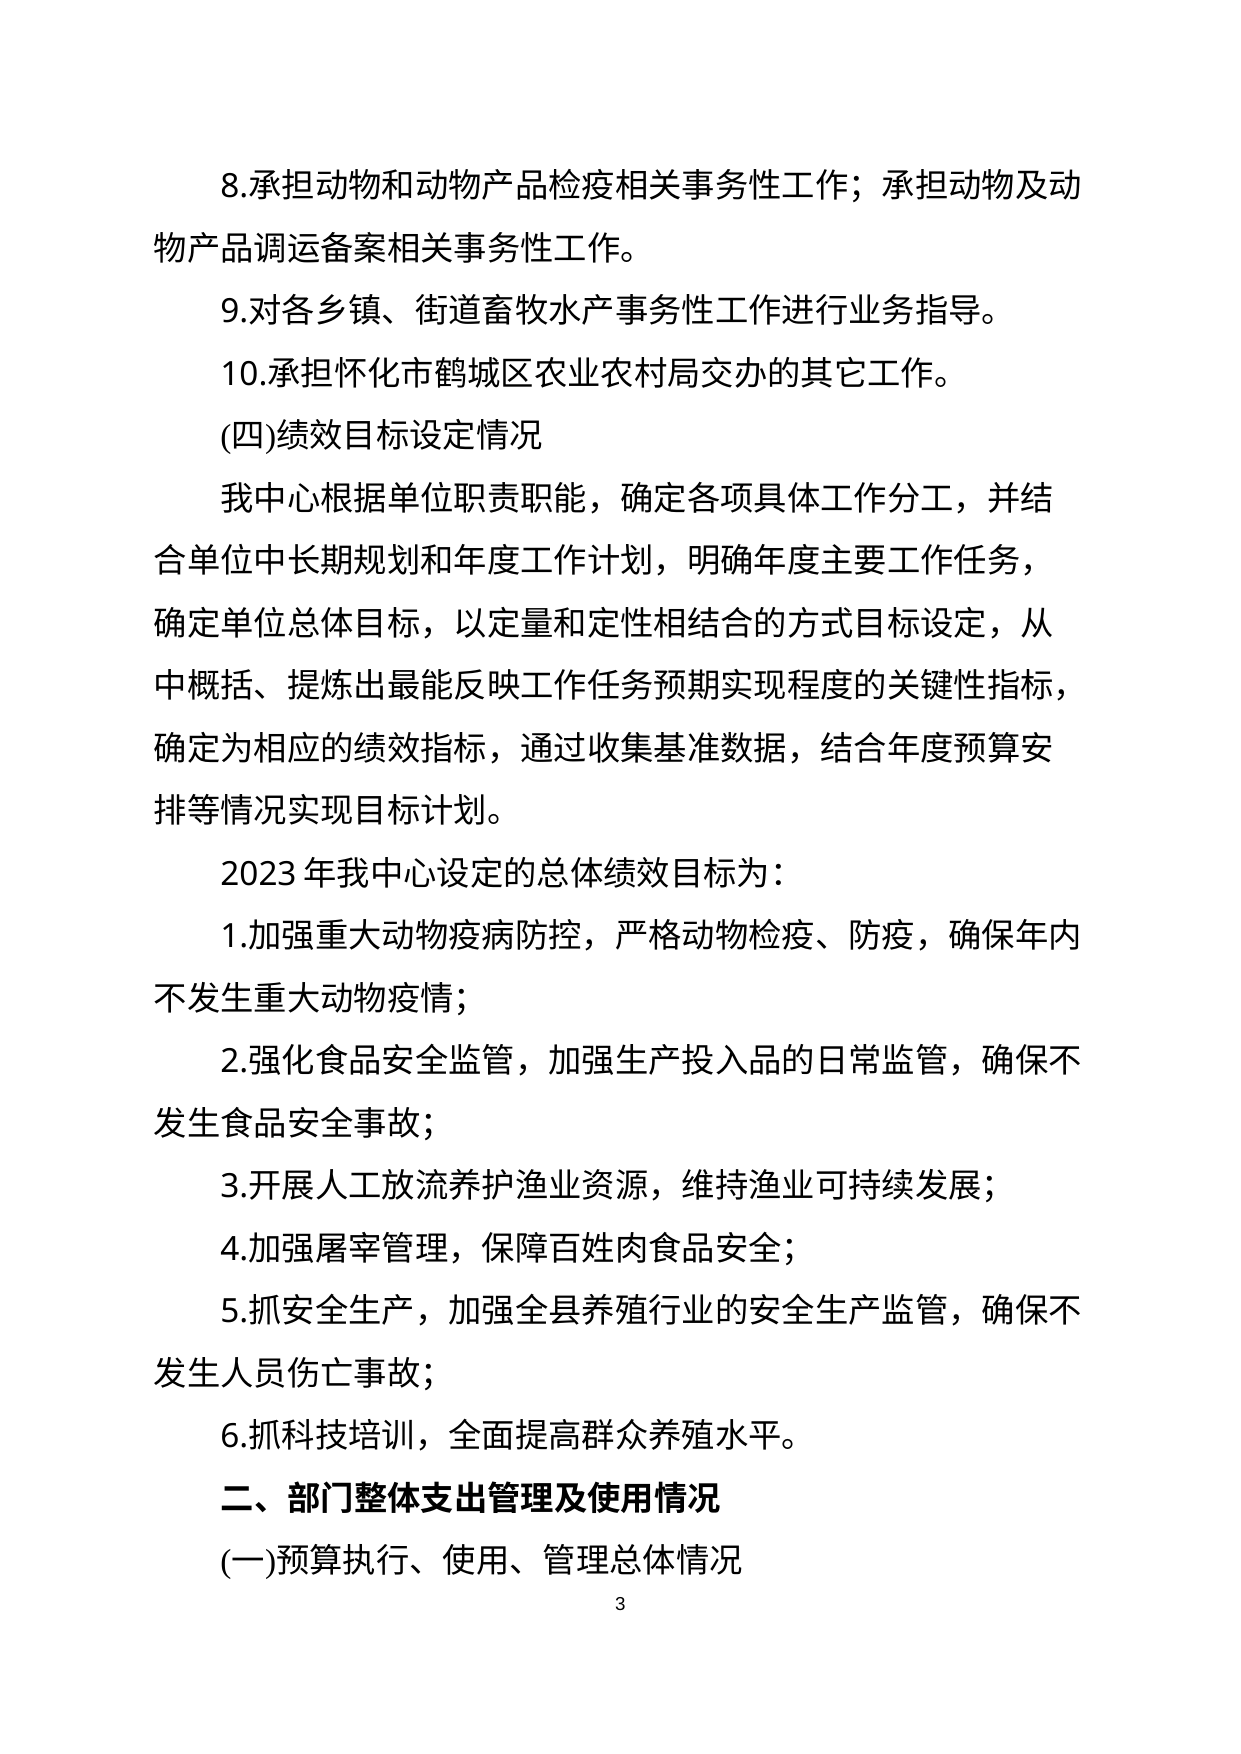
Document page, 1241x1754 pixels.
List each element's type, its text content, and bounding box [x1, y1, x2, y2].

text 1.加强重大动物疫病防控，严格动物检疫、防疫，确保年内不发生重大动物疫情； [153, 898, 1087, 1023]
text 8.承担动物和动物产品检疫相关事务性工作；承担动物及动物产品调运备案相关事务性工作。 [153, 148, 1087, 273]
text 5.抓安全生产，加强全县养殖行业的安全生产监管，确保不发生人员伤亡事故； [153, 1273, 1087, 1398]
text 10.承担怀化市鹤城区农业农村局交办的其它工作。 [153, 335, 1087, 398]
text 二、部门整体支出管理及使用情况 [153, 1460, 1087, 1523]
text 我中心根据单位职责职能，确定各项具体工作分工，并结合单位中长期规划和年度工作计划，明确年度主要工作任务，确定单位总体目标，以定量和定性相结合的方式目标设定，从中概括、提炼出最能反映工作任务预期实现程度的关键性指标，确定为相应的绩效指标，通过收集基准数据，结合年度预算安排等情况实现目标计划。 [153, 460, 1087, 835]
text (一)预算执行、使用、管理总体情况 [153, 1523, 1087, 1585]
text 4.加强屠宰管理，保障百姓肉食品安全； [153, 1210, 1087, 1273]
text 6.抓科技培训，全面提高群众养殖水平。 [153, 1398, 1087, 1460]
text 2.强化食品安全监管，加强生产投入品的日常监管，确保不发生食品安全事故； [153, 1023, 1087, 1148]
text (四)绩效目标设定情况 [153, 398, 1087, 460]
text 3.开展人工放流养护渔业资源，维持渔业可持续发展； [153, 1148, 1087, 1210]
text 9.对各乡镇、街道畜牧水产事务性工作进行业务指导。 [153, 273, 1087, 335]
text 2023年我中心设定的总体绩效目标为： [153, 835, 1087, 898]
